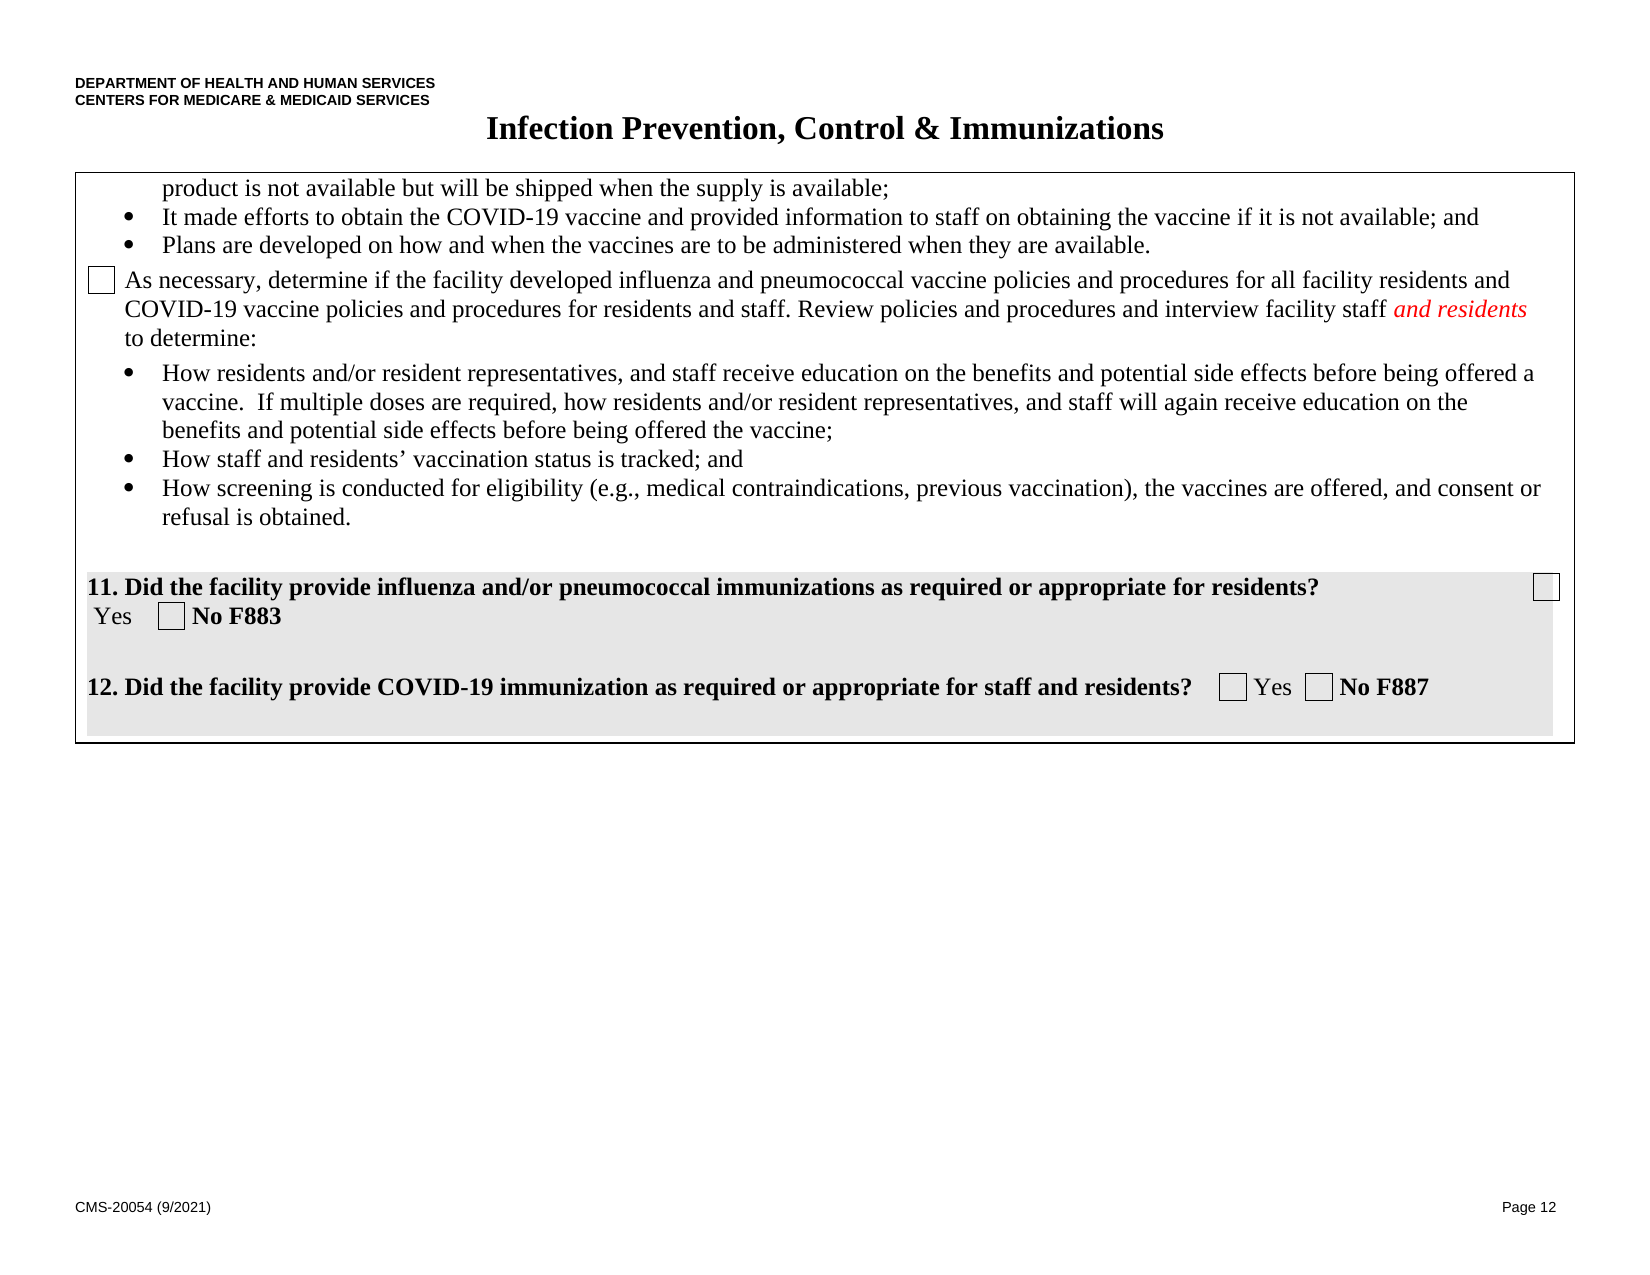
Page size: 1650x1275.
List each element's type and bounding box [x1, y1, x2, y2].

table_cell [76, 173, 1574, 742]
